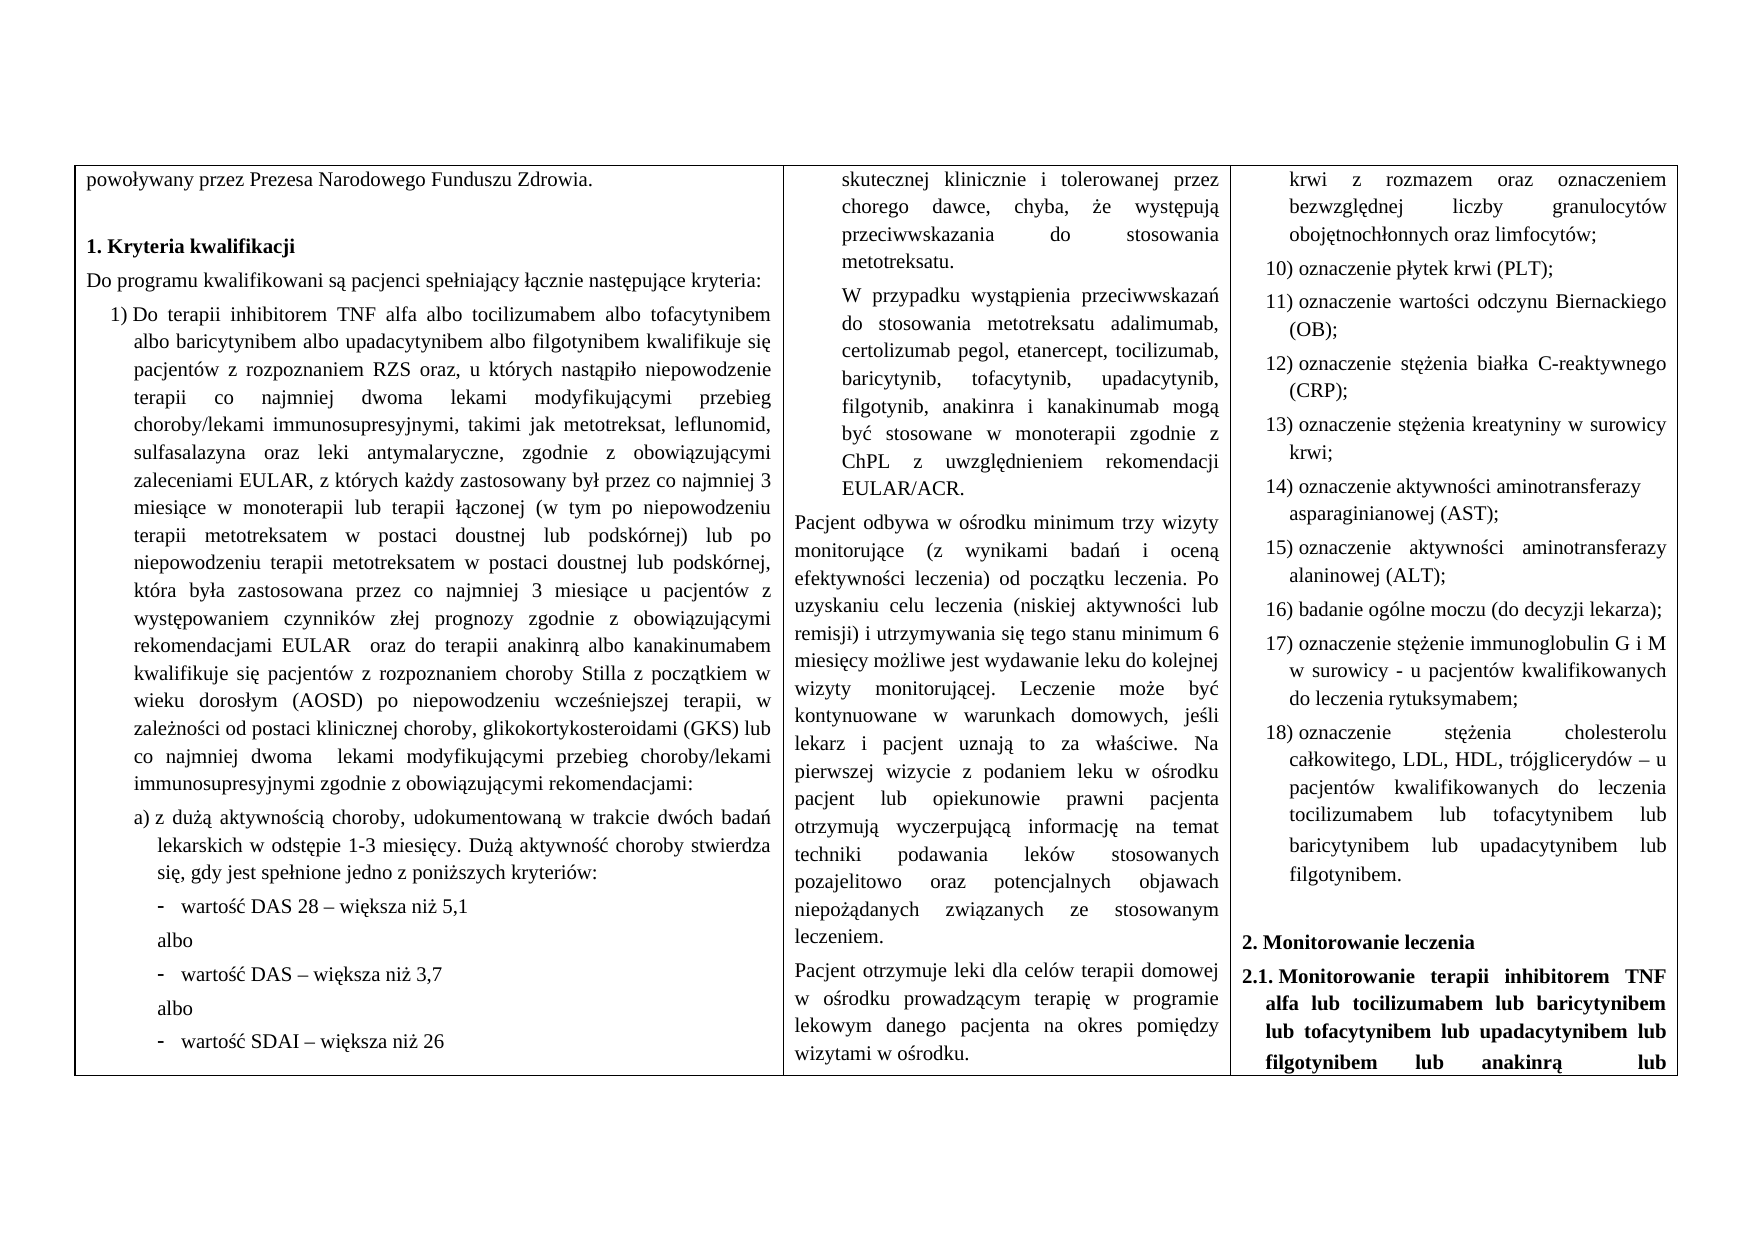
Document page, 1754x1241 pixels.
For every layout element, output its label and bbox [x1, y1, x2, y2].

table_cell [1231, 166, 1677, 1075]
table_cell [76, 166, 783, 1075]
table_cell [784, 166, 1230, 1075]
